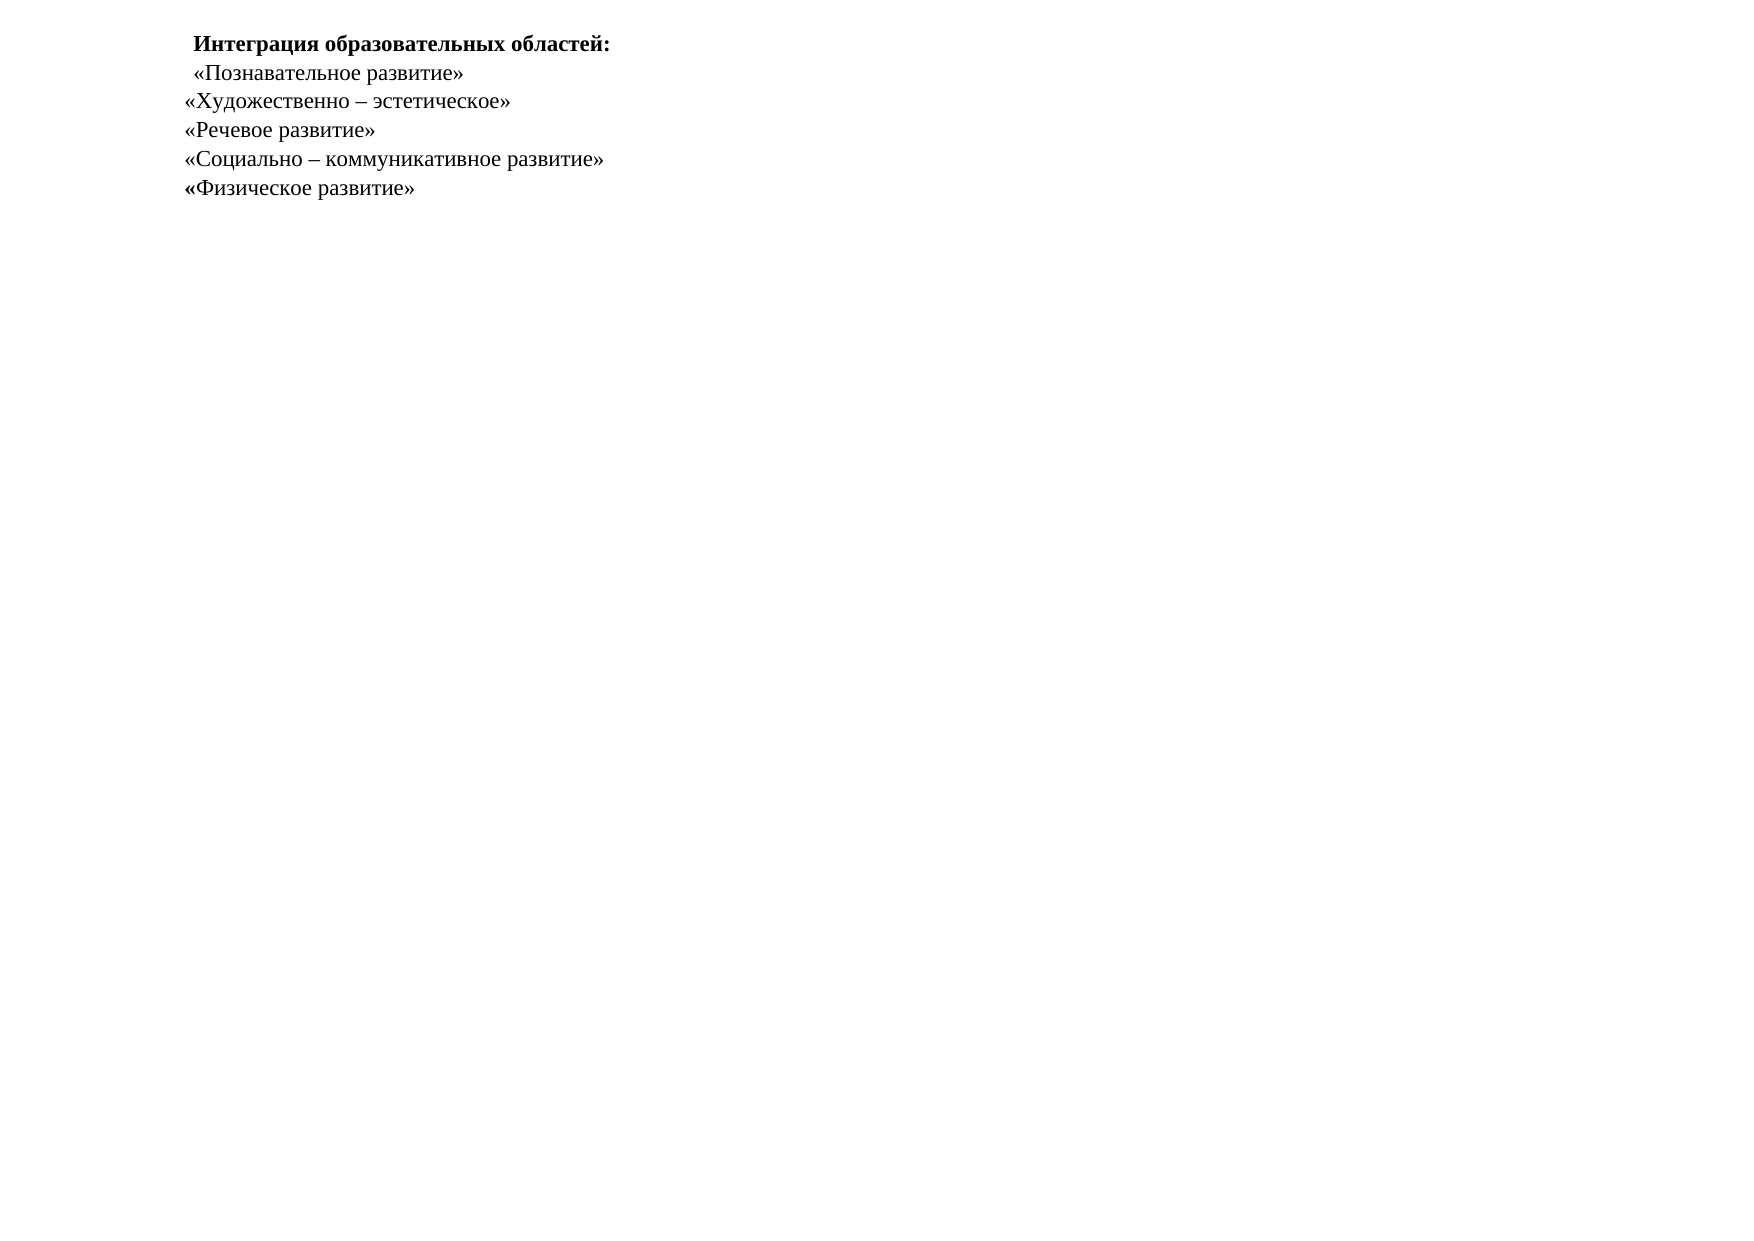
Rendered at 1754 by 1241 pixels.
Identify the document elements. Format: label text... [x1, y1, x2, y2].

text «Художественно – эстетическое» [156, 87, 1636, 114]
text «Речевое развитие» [156, 116, 1636, 143]
text Интеграция образовательных областей: [193, 29, 1636, 56]
text «Социально – коммуникативное развитие» [156, 145, 1636, 172]
text «Физическое развитие» [156, 174, 1636, 200]
text «Познавательное развитие» [193, 58, 1636, 85]
